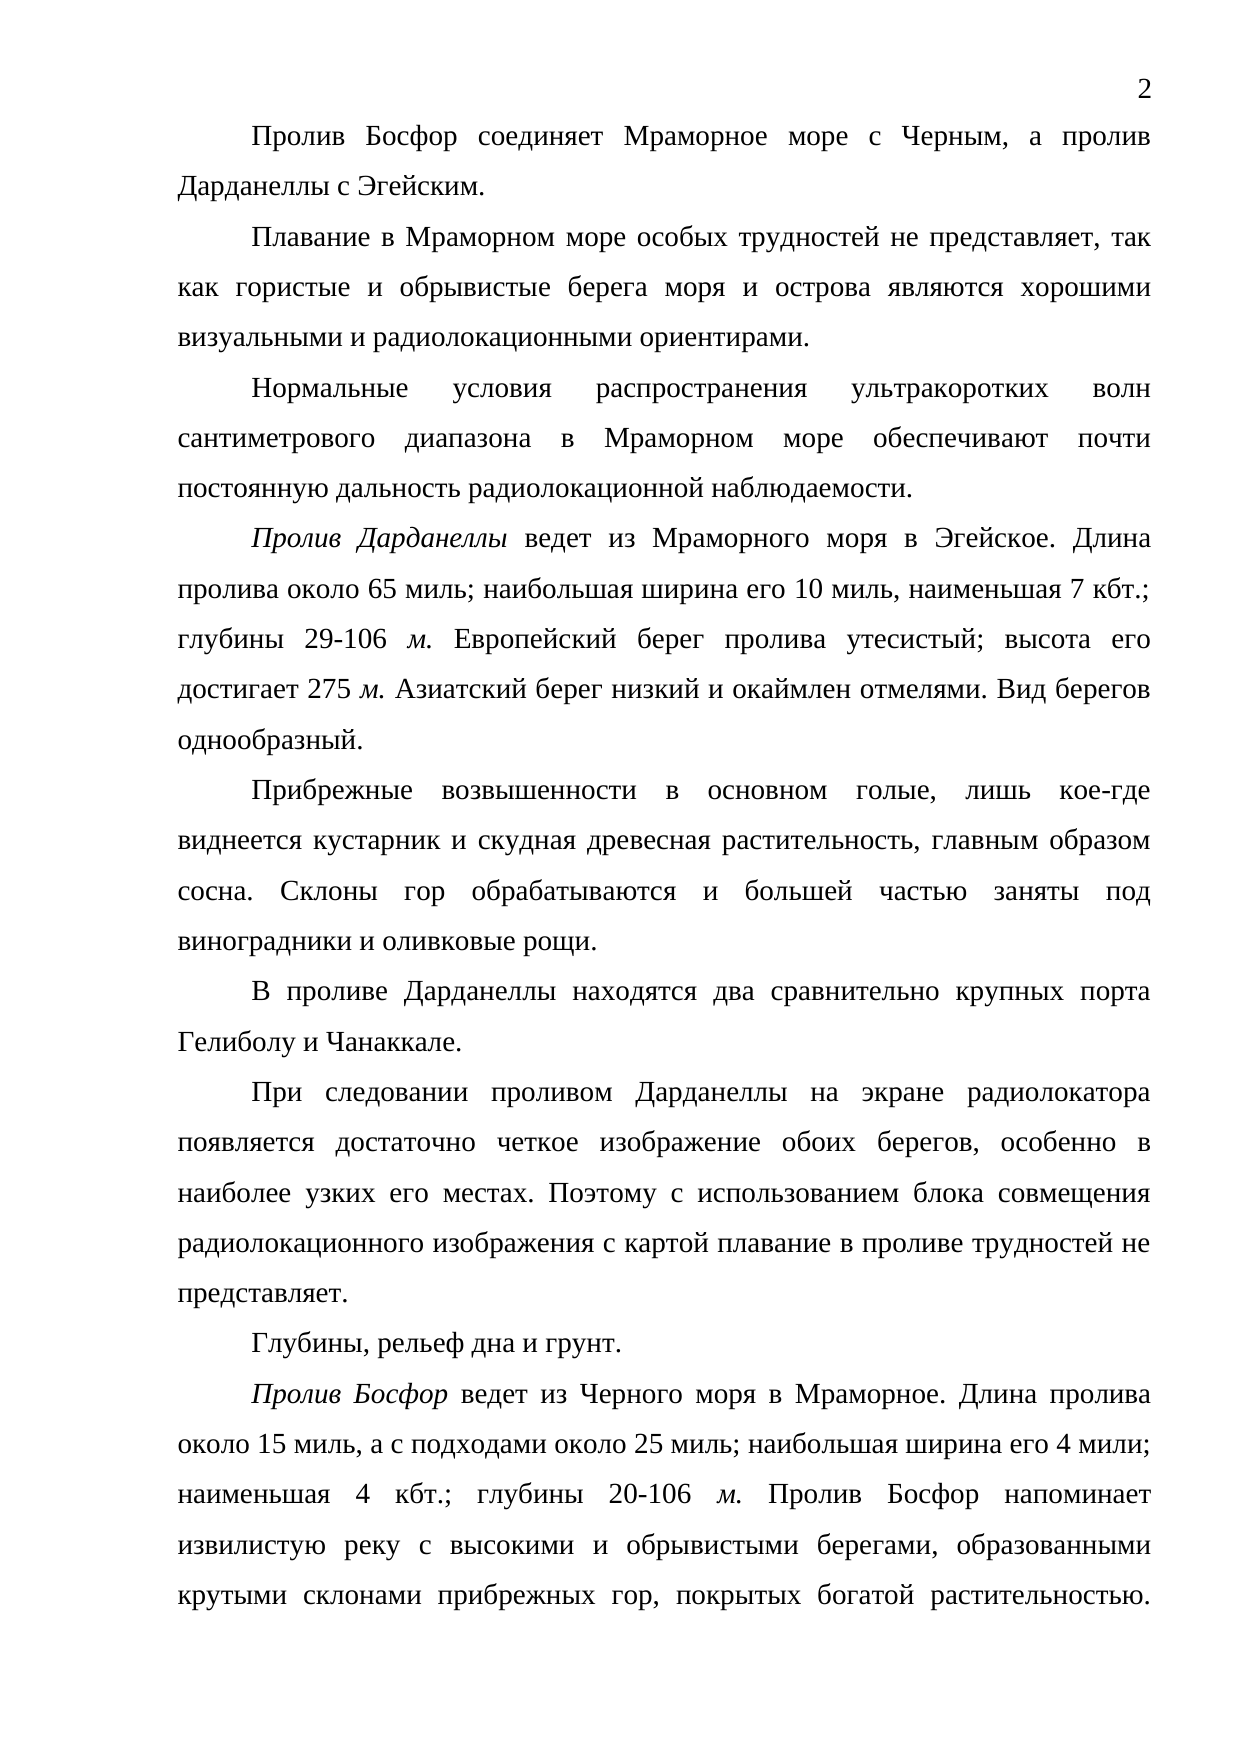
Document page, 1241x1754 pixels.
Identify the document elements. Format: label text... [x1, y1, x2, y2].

text Нормальные условия распространения ультракоротких волн сантиметрового диапазона в Мраморном море обеспечивают почти постоянную дальность радиолокационной наблюдаемости. [177, 370, 1152, 504]
text Прибрежные возвышенности в основном голые, лишь кое-где виднеется кустарник и скудная древесная растительность, главным образом сосна. Склоны гор обрабатываются и большей частью заняты под виноградники и оливковые рощи. [177, 772, 1152, 957]
text Пролив Дарданеллы ведет из Мраморного моря в Эгейское. Длина пролива около 65 миль; наибольшая ширина его 10 миль, наименьшая 7 кбт.; глубины 29-106 м. Европейский берег пролива утесистый; высота его достигает 275 м. Азиатский берег низкий и окаймлен отмелями. Вид берегов однообразный. [177, 521, 1152, 755]
text Пролив Босфор соединяет Мраморное море с Черным, а пролив Дарданеллы с Эгейским. [177, 118, 1152, 202]
text Глубины, рельеф дна и грунт. [177, 1326, 1152, 1359]
text При следовании проливом Дарданеллы на экране радиолокатора появляется достаточно четкое изображение обоих берегов, особенно в наиболее узких его местах. Поэтому с использованием блока совмещения радиолокационного изображения с картой плавание в проливе трудностей не представляет. [177, 1074, 1152, 1309]
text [177, 1376, 1152, 1611]
text Плавание в Мраморном море особых трудностей не представляет, так как гористые и обрывистые берега моря и острова являются хорошими визуальными и радиолокационными ориентирами. [177, 219, 1152, 353]
text В проливе Дарданеллы находятся два сравнительно крупных порта Гелиболу и Чанаккале. [177, 973, 1152, 1057]
